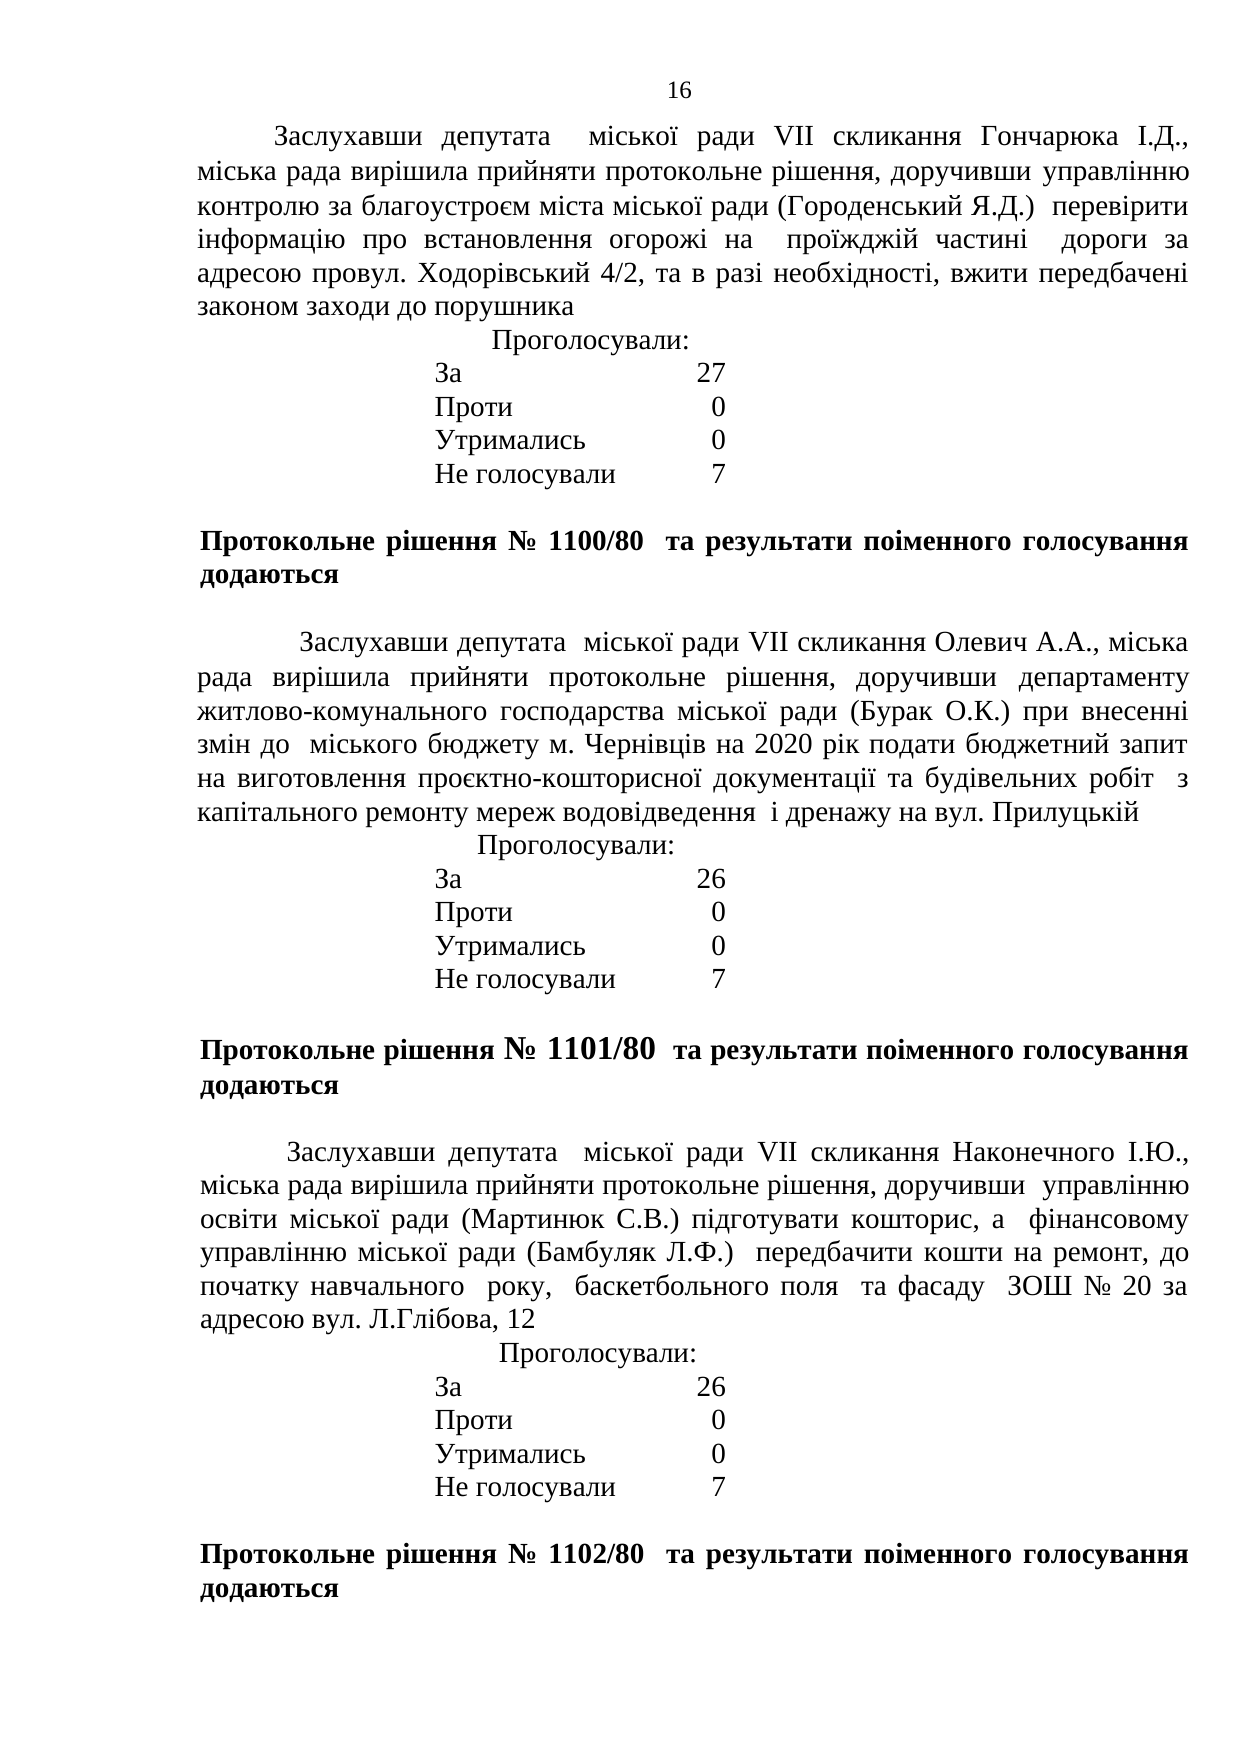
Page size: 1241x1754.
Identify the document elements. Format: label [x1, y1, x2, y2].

table_cell [189, 118, 1201, 1637]
